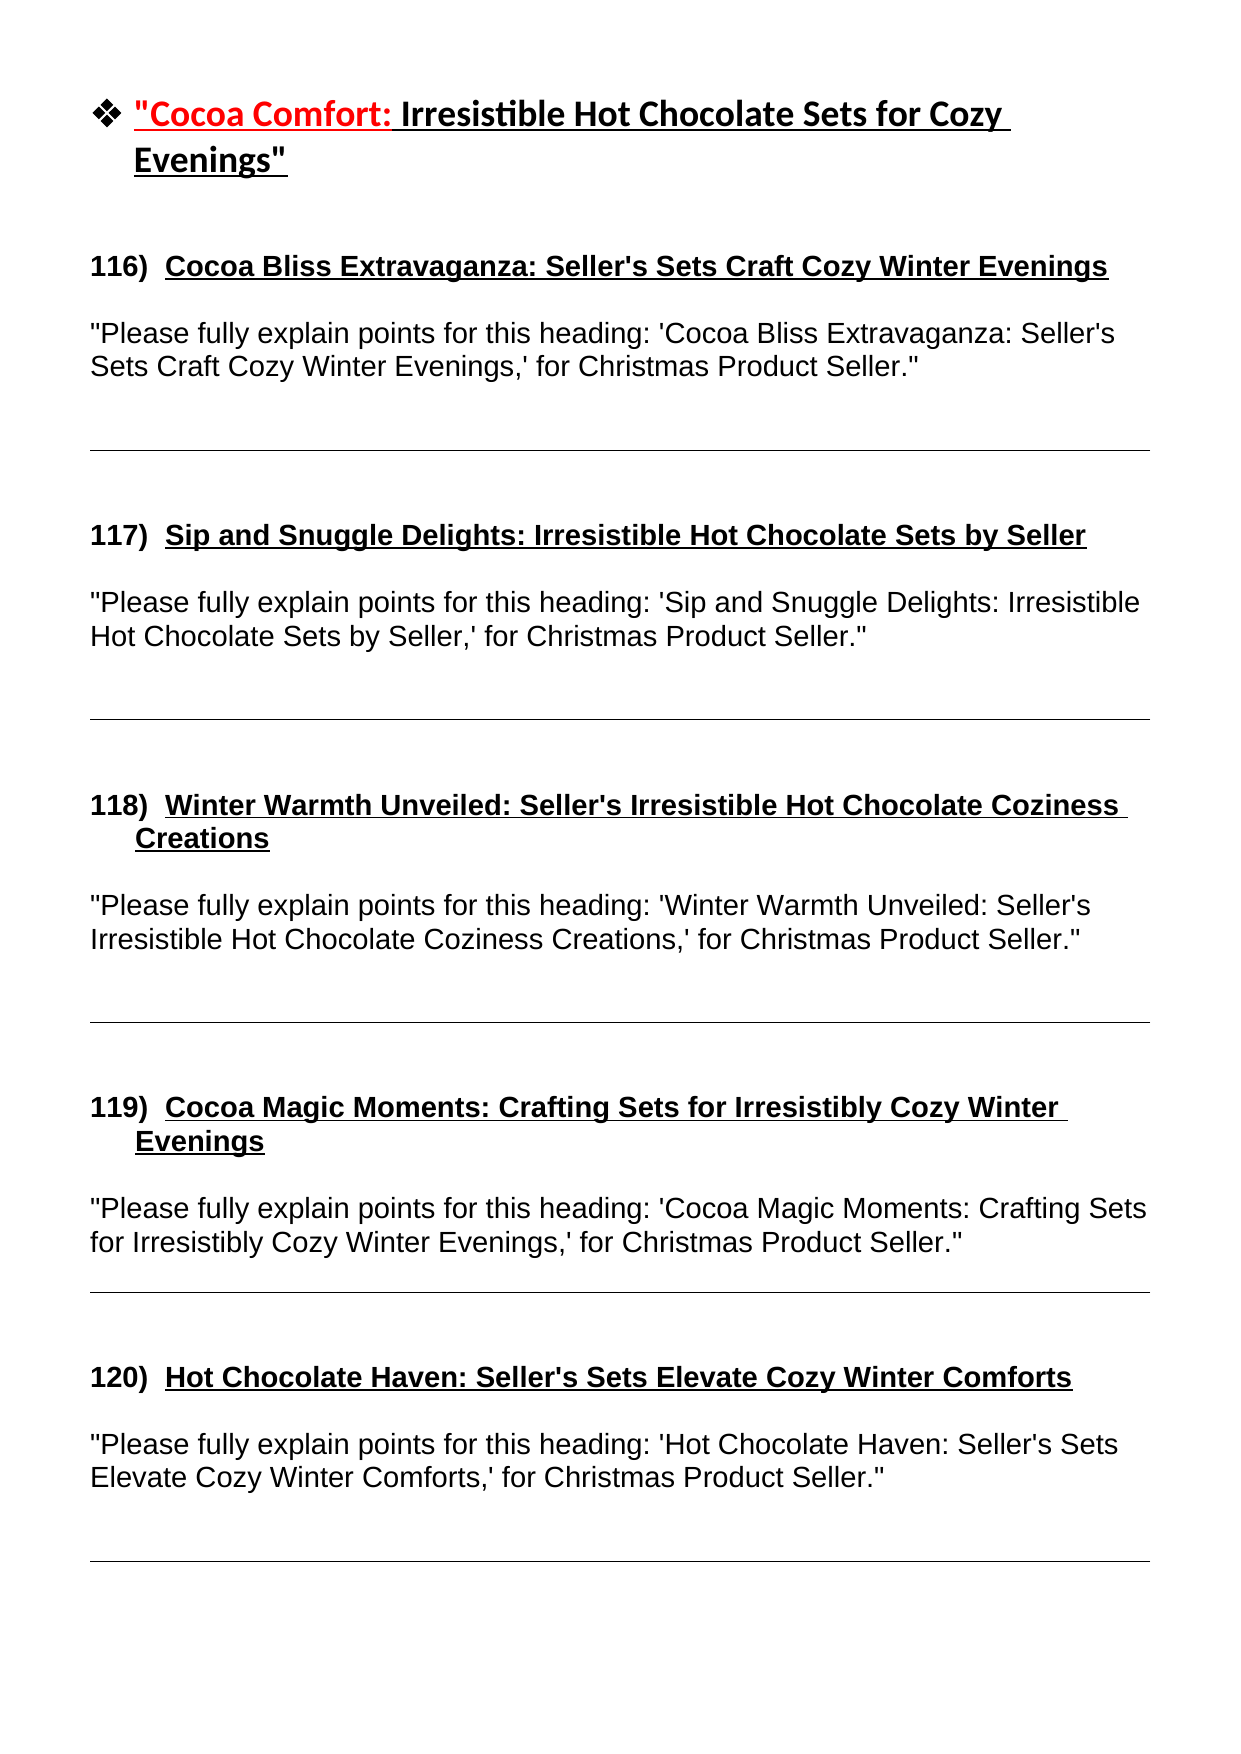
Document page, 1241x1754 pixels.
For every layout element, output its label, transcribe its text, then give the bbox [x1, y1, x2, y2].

list "Please fully explain points for this heading: 'Cocoa Bliss Extravaganza: Seller's Sets Craft Cozy Winter Evenings,' for Christmas Product Seller." [90, 316, 1150, 383]
list Hot Chocolate Haven: Seller's Sets Elevate Cozy Winter Comforts [90, 1360, 1150, 1393]
list Cocoa Magic Moments: Crafting Sets for Irresistibly Cozy Winter Evenings [90, 1090, 1150, 1157]
list "Please fully explain points for this heading: 'Hot Chocolate Haven: Seller's Sets Elevate Cozy Winter Comforts,' for Christmas Product Seller." [90, 1427, 1150, 1494]
list "Cocoa Comfort: Irresistible Hot Chocolate Sets for Cozy Evenings" [90, 90, 1150, 182]
list Winter Warmth Unveiled: Seller's Irresistible Hot Chocolate Coziness Creations [90, 787, 1150, 854]
list Cocoa Bliss Extravaganza: Seller's Sets Craft Cozy Winter Evenings [90, 249, 1150, 282]
list "Please fully explain points for this heading: 'Winter Warmth Unveiled: Seller's Irresistible Hot Chocolate Coziness Creations,' for Christmas Product Seller." [90, 888, 1150, 955]
list "Please fully explain points for this heading: 'Sip and Snuggle Delights: Irresistible Hot Chocolate Sets by Seller,' for Christmas Product Seller." [90, 585, 1150, 652]
list Sip and Snuggle Delights: Irresistible Hot Chocolate Sets by Seller [90, 518, 1150, 552]
list "Please fully explain points for this heading: 'Cocoa Magic Moments: Crafting Sets for Irresistibly Cozy Winter Evenings,' for Christmas Product Seller." [90, 1191, 1150, 1258]
